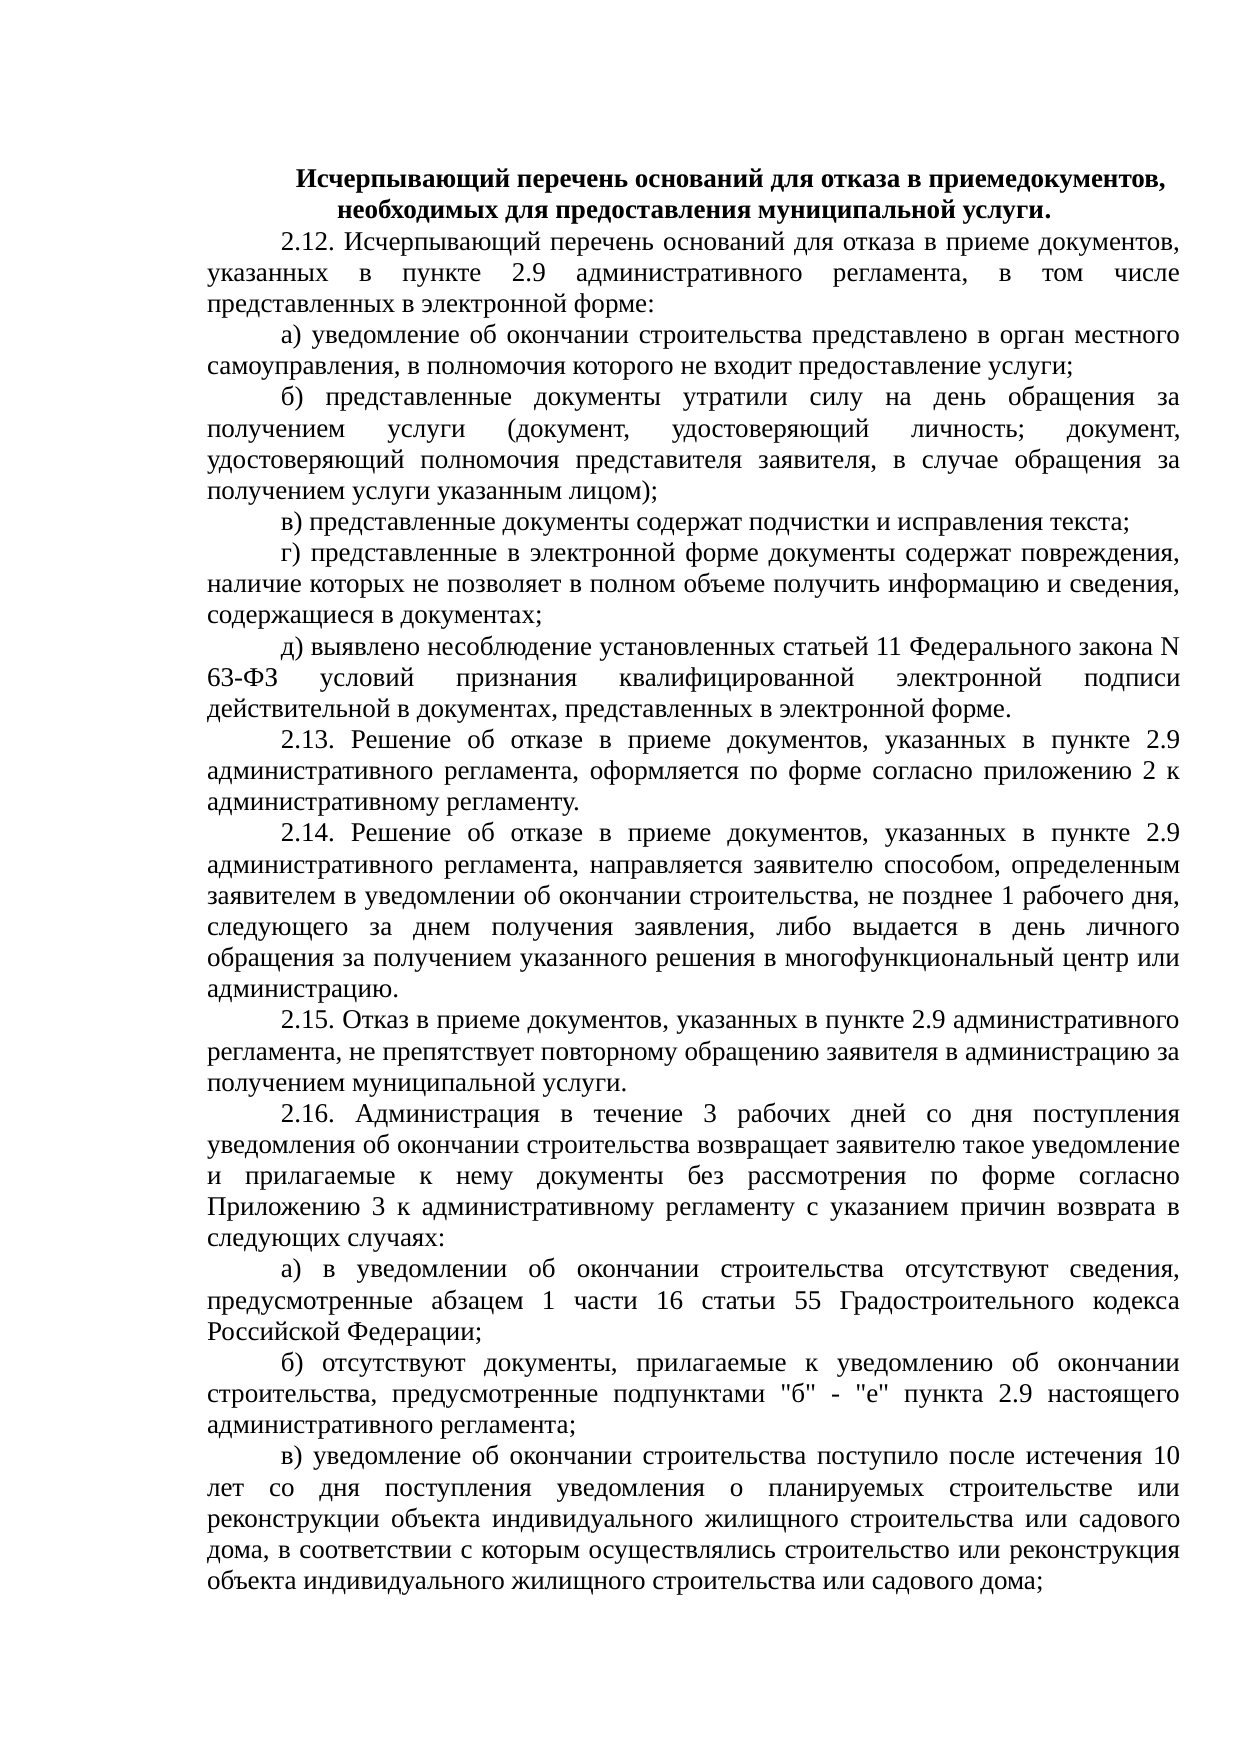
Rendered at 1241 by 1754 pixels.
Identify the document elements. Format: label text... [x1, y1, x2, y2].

text 2.13. Решение об отказе в приеме документов, указанных в пункте 2.9 административного регламента, оформляется по форме согласно приложению 2 к административному регламенту. [207, 723, 1181, 817]
text в) представленные документы содержат подчистки и исправления текста; [207, 505, 1181, 536]
text б) отсутствуют документы, прилагаемые к уведомлению об окончании строительства, предусмотренные подпунктами "б" - "е" пункта 2.9 настоящего административного регламента; [207, 1346, 1181, 1439]
text в) уведомление об окончании строительства поступило после истечения 10 лет со дня поступления уведомления о планируемых строительстве или реконструкции объекта индивидуального жилищного строительства или садового дома, в соответствии с которым осуществлялись строительство или реконструкция объекта индивидуального жилищного строительства или садового дома; [207, 1439, 1181, 1595]
text 2.14. Решение об отказе в приеме документов, указанных в пункте 2.9 административного регламента, направляется заявителю способом, определенным заявителем в уведомлении об окончании строительства, не позднее 1 рабочего дня, следующего за днем получения заявления, либо выдается в день личного обращения за получением указанного решения в многофункциональный центр или администрацию. [207, 817, 1181, 1003]
text 2.12. Исчерпывающий перечень оснований для отказа в приеме документов, указанных в пункте 2.9 административного регламента, в том числе представленных в электронной форме: [207, 225, 1181, 318]
text д) выявлено несоблюдение установленных статьей 11 Федерального закона N 63-ФЗ условий признания квалифицированной электронной подписи действительной в документах, представленных в электронной форме. [207, 630, 1181, 723]
subtitle Исчерпывающий перечень оснований для отказа в приемедокументов, необходимых для предоставления муниципальной услуги. [207, 162, 1181, 225]
text б) представленные документы утратили силу на день обращения за получением услуги (документ, удостоверяющий личность; документ, удостоверяющий полномочия представителя заявителя, в случае обращения за получением услуги указанным лицом); [207, 381, 1181, 505]
text г) представленные в электронной форме документы содержат повреждения, наличие которых не позволяет в полном объеме получить информацию и сведения, содержащиеся в документах; [207, 536, 1181, 630]
text а) уведомление об окончании строительства представлено в орган местного самоуправления, в полномочия которого не входит предоставление услуги; [207, 318, 1181, 381]
text 2.16. Администрация в течение 3 рабочих дней со дня поступления уведомления об окончании строительства возвращает заявителю такое уведомление и прилагаемые к нему документы без рассмотрения по форме согласно Приложению 3 к административному регламенту с указанием причин возврата в следующих случаях: [207, 1097, 1181, 1253]
text а) в уведомлении об окончании строительства отсутствуют сведения, предусмотренные абзацем 1 части 16 статьи 55 Градостроительного кодекса Российской Федерации; [207, 1253, 1181, 1346]
text 2.15. Отказ в приеме документов, указанных в пункте 2.9 административного регламента, не препятствует повторному обращению заявителя в администрацию за получением муниципальной услуги. [207, 1003, 1181, 1097]
